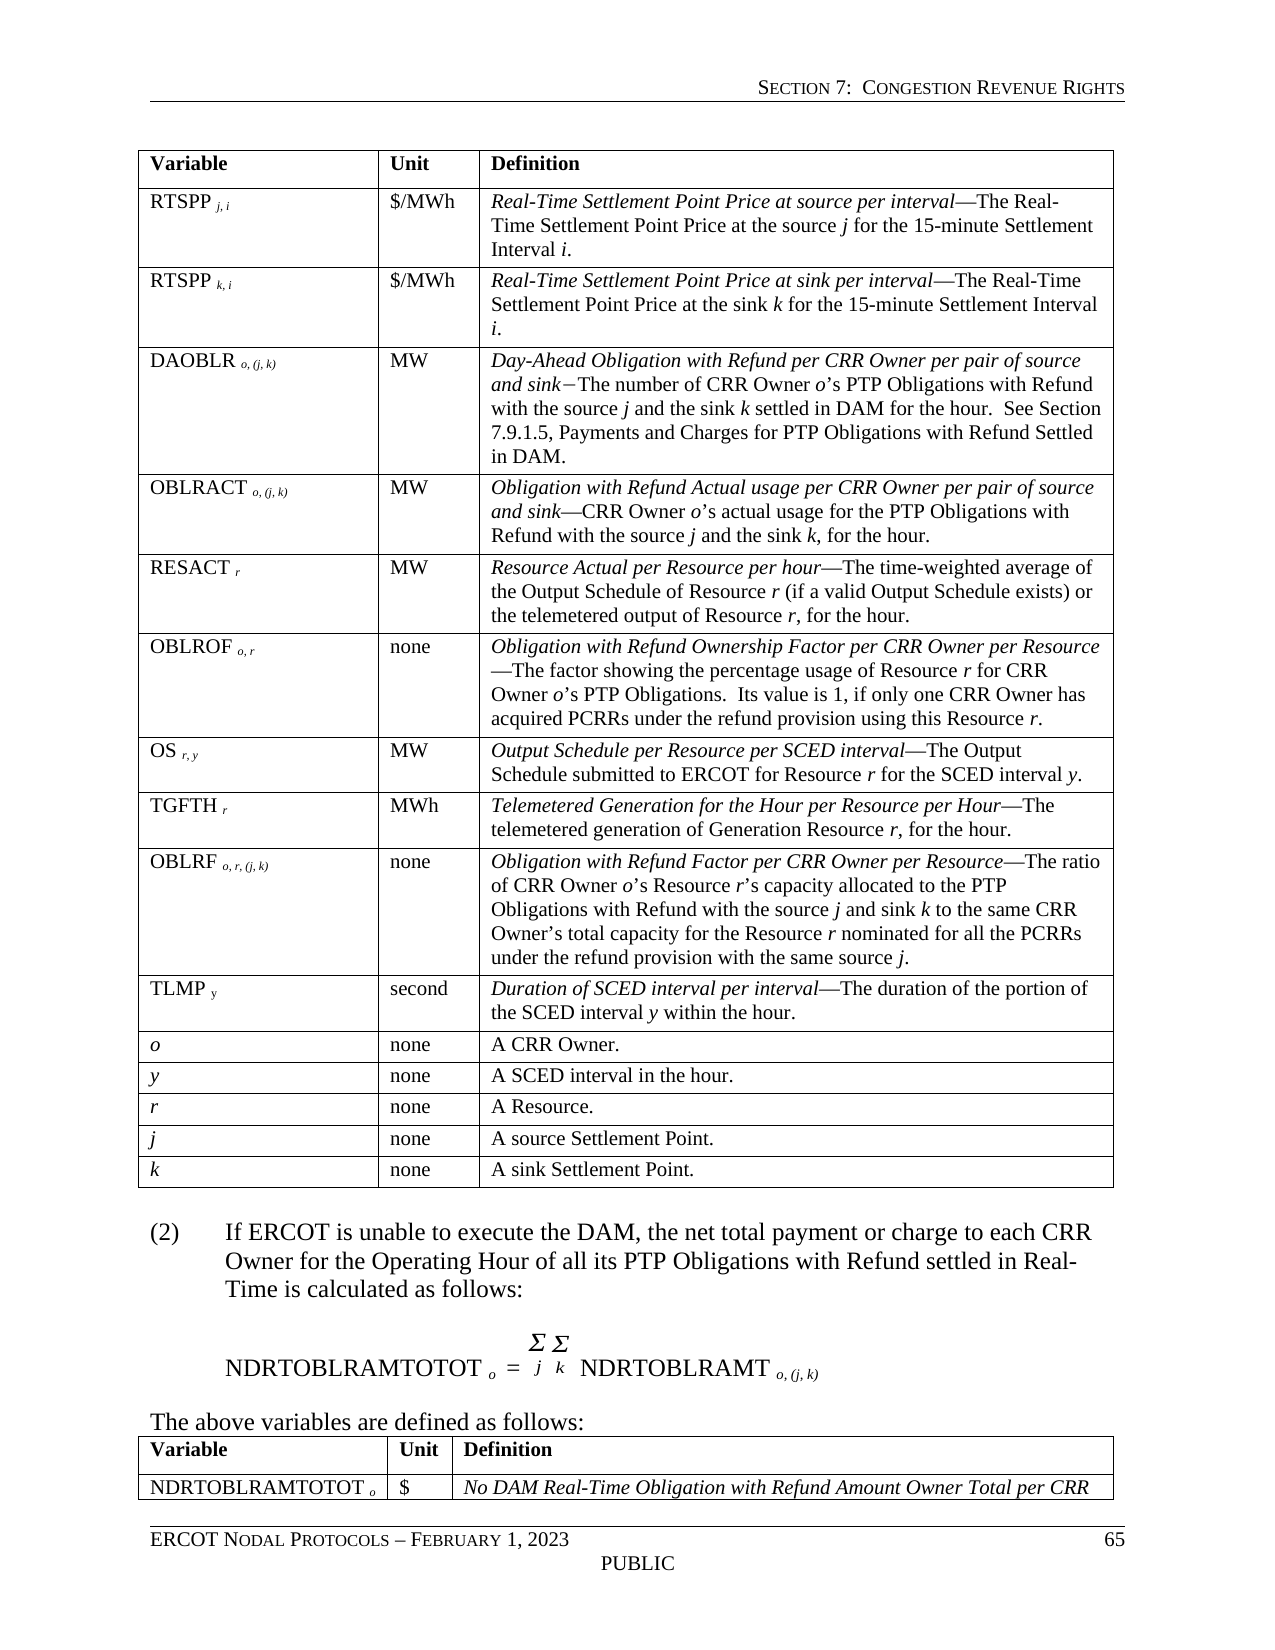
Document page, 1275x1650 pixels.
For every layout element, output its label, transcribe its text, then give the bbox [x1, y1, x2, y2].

table_cell none [379, 849, 479, 975]
table_header Definition [480, 151, 1113, 188]
table_cell k [139, 1157, 378, 1187]
table_header Definition [453, 1437, 1113, 1473]
table_cell none [379, 1157, 479, 1187]
table_cell OBLROF o, r [139, 634, 378, 737]
table_cell Obligation with Refund Ownership Factor per CRR Owner per Resource—The factor showing the percentage usage of Resource r for CRR Owner o’s PTP Obligations. Its value is 1, if only one CRR Owner has acquired PCRRs under the refund provision using this Resource r. [480, 634, 1113, 737]
table_cell MWh [379, 793, 479, 847]
table_cell MW [379, 348, 479, 474]
table_cell j [139, 1126, 378, 1156]
table_cell Real-Time Settlement Point Price at sink per interval—The Real-Time Settlement Point Price at the sink k for the 15-minute Settlement Interval i. [480, 268, 1113, 347]
table_cell $/MWh [379, 268, 479, 347]
table_cell none [379, 1063, 479, 1093]
table_cell Real-Time Settlement Point Price at source per interval—The Real-Time Settlement Point Price at the source j for the 15-minute Settlement Interval i. [480, 189, 1113, 267]
table_cell none [379, 1094, 479, 1124]
table_header Unit [388, 1437, 452, 1473]
table_cell A sink Settlement Point. [480, 1157, 1113, 1187]
table_cell r [139, 1094, 378, 1124]
table_cell TLMP y [139, 976, 378, 1031]
table_cell Resource Actual per Resource per hour—The time-weighted average of the Output Schedule of Resource r (if a valid Output Schedule exists) or the telemetered output of Resource r, for the hour. [480, 555, 1113, 633]
table_header Unit [379, 151, 479, 188]
table_cell A SCED interval in the hour. [480, 1063, 1113, 1093]
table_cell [453, 1475, 1113, 1499]
table_cell second [379, 976, 479, 1031]
table_cell A Resource. [480, 1094, 1113, 1124]
table_cell Obligation with Refund Actual usage per CRR Owner per pair of source and sink—CRR Owner o’s actual usage for the PTP Obligations with Refund with the source j and the sink k, for the hour. [480, 475, 1113, 554]
text NDRTOBLRAMTOTOT o = NDRTOBLRAMT o, (j, k) [225, 1328, 1125, 1382]
table_cell DAOBLR o, (j, k) [139, 348, 378, 474]
table_cell OS r, y [139, 738, 378, 792]
text (2) If ERCOT is unable to execute the DAM, the net total payment or charge to each CRR Owner for the Operating Hour of all its PTP Obligations with Refund settled in Real-Time is calculated as follows: [150, 1217, 1125, 1303]
table_cell Telemetered Generation for the Hour per Resource per Hour—The telemetered generation of Generation Resource r, for the hour. [480, 793, 1113, 847]
table_cell TGFTH r [139, 793, 378, 847]
table_cell none [379, 1032, 479, 1062]
table_cell $ [388, 1475, 452, 1499]
table_cell $/MWh [379, 189, 479, 267]
table_header Variable [139, 1437, 387, 1473]
table_cell RESACT r [139, 555, 378, 633]
table_cell NDRTOBLRAMTOTOT o [139, 1475, 387, 1499]
table_cell none [379, 1126, 479, 1156]
table_header Variable [139, 151, 378, 188]
table_cell none [379, 634, 479, 737]
table_cell MW [379, 475, 479, 554]
table_cell RTSPP k, i [139, 268, 378, 347]
table_cell A source Settlement Point. [480, 1126, 1113, 1156]
table_cell MW [379, 738, 479, 792]
text The above variables are defined as follows: [150, 1407, 1125, 1436]
table_cell Output Schedule per Resource per SCED interval—The Output Schedule submitted to ERCOT for Resource r for the SCED interval y. [480, 738, 1113, 792]
table_cell RTSPP j, i [139, 189, 378, 267]
table_cell o [139, 1032, 378, 1062]
table_cell Obligation with Refund Factor per CRR Owner per Resource—The ratio of CRR Owner o’s Resource r’s capacity allocated to the PTP Obligations with Refund with the source j and sink k to the same CRR Owner’s total capacity for the Resource r nominated for all the PCRRs under the refund provision with the same source j. [480, 849, 1113, 975]
table_cell OBLRACT o, (j, k) [139, 475, 378, 554]
table_cell MW [379, 555, 479, 633]
table_cell A CRR Owner. [480, 1032, 1113, 1062]
table_cell Day-Ahead Obligation with Refund per CRR Owner per pair of source and sinkThe number of CRR Owner o’s PTP Obligations with Refund with the source j and the sink k settled in DAM for the hour. See Section 7.9.1.5, Payments and Charges for PTP Obligations with Refund Settled in DAM. [480, 348, 1113, 474]
table_cell OBLRF o, r, (j, k) [139, 849, 378, 975]
table_cell y [139, 1063, 378, 1093]
table_cell Duration of SCED interval per interval—The duration of the portion of the SCED interval y within the hour. [480, 976, 1113, 1031]
